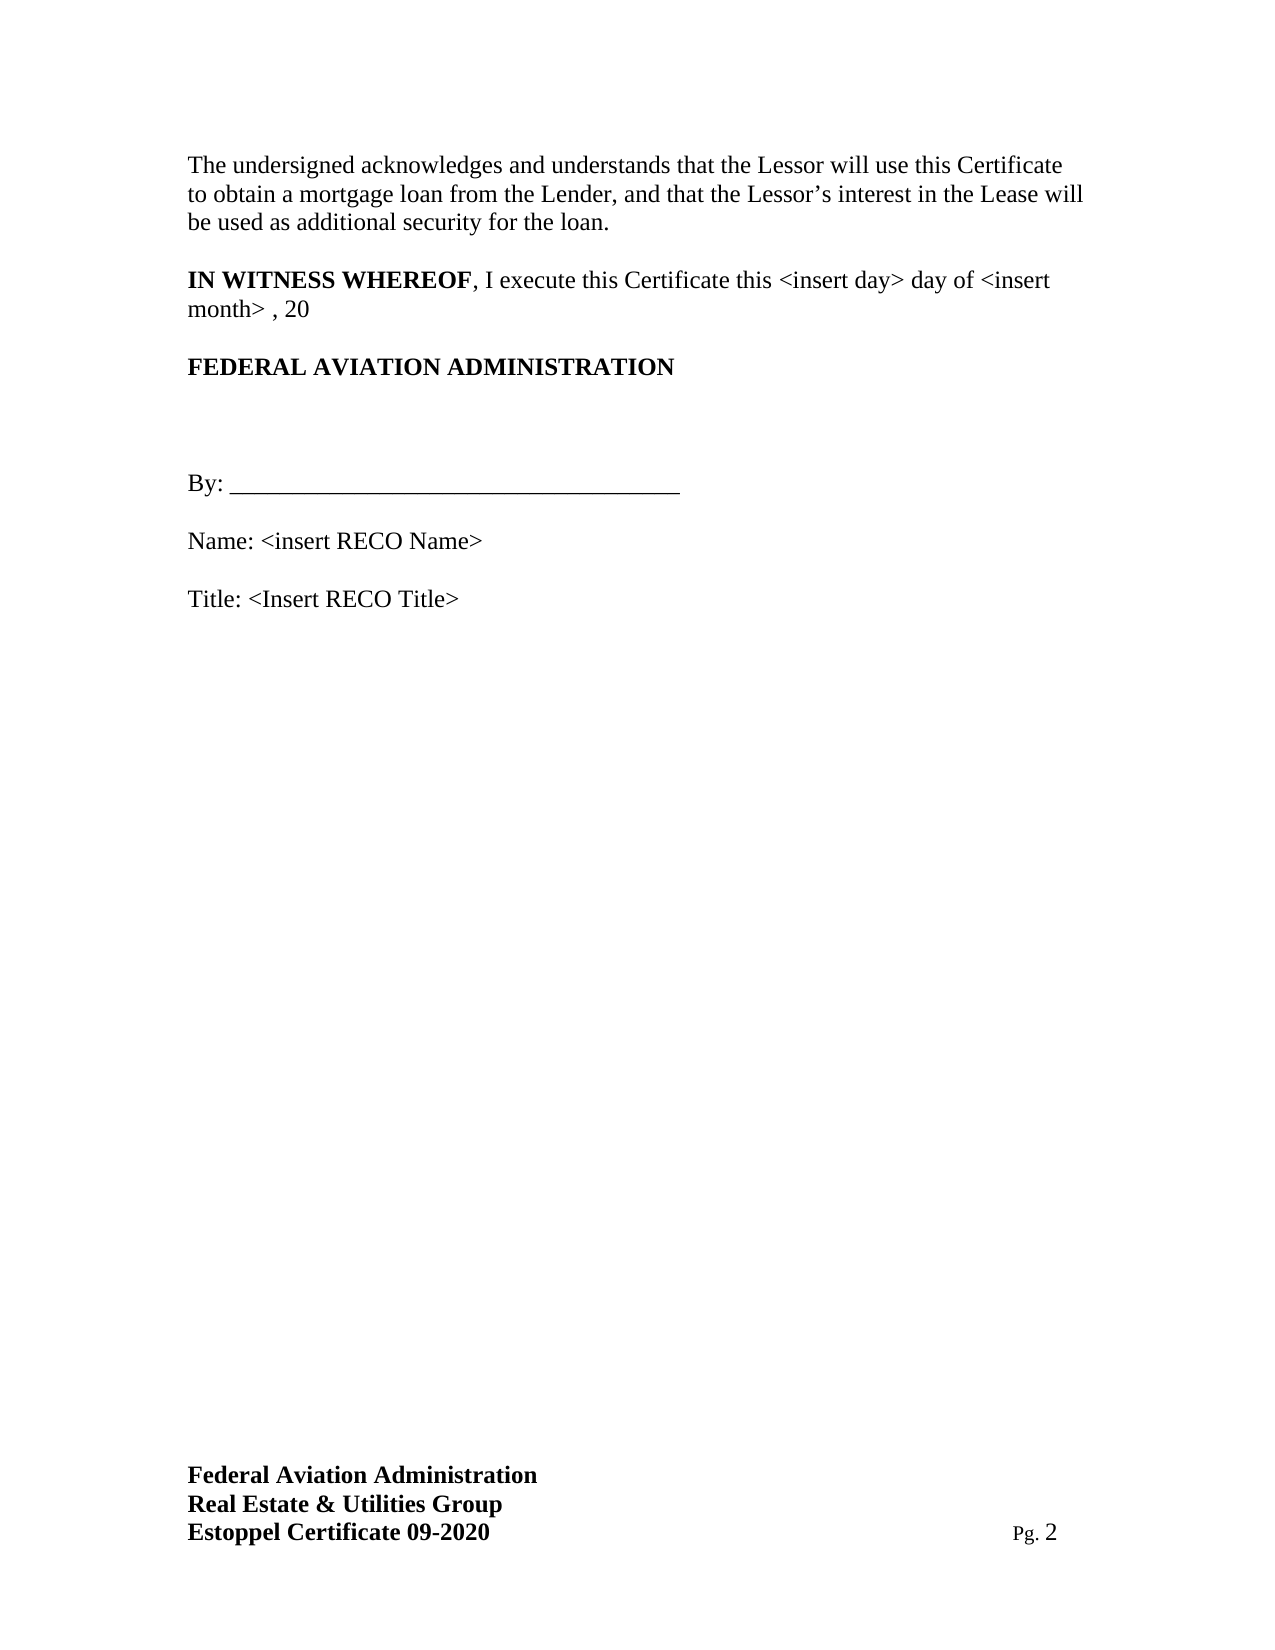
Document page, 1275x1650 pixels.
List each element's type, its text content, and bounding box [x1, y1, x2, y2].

text By: ____________________________________ [187, 468, 1087, 497]
text Title: <Insert RECO Title> [187, 584, 1087, 612]
text FEDERAL AVIATION ADMINISTRATION [187, 352, 1087, 381]
text Name: <insert RECO Name> [187, 526, 1087, 554]
text The undersigned acknowledges and understands that the Lessor will use this Certificate to obtain a mortgage loan from the Lender, and that the Lessor’s interest in the Lease will be used as additional security for the loan. [187, 150, 1087, 236]
text IN WITNESS WHEREOF, I execute this Certificate this <insert day> day of <insert month> , 20 [187, 265, 1087, 323]
